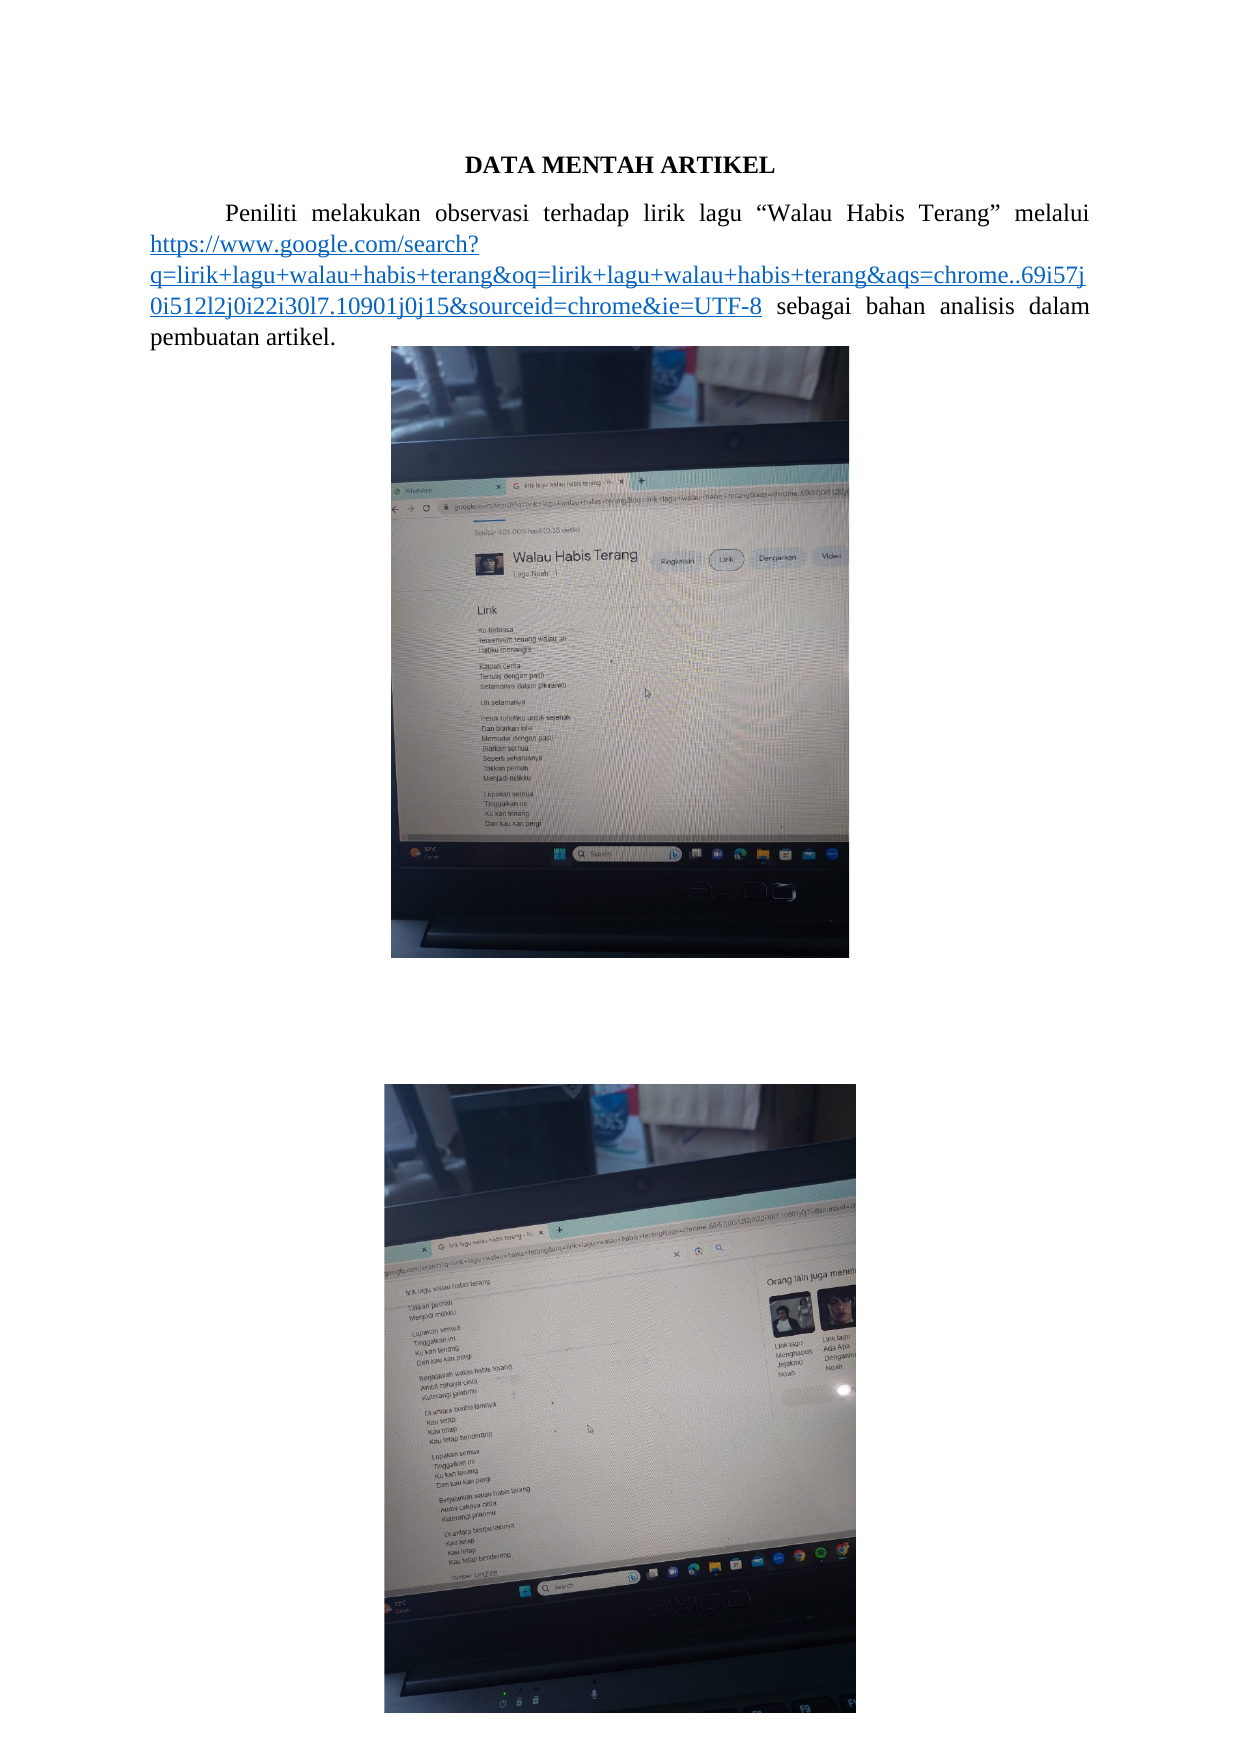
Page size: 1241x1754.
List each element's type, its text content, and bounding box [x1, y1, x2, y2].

picture [384, 1084, 856, 1713]
text DATA MENTAH ARTIKEL [150, 150, 1090, 179]
text Peniliti melakukan observasi terhadap lirik lagu “Walau Habis Terang” melalui https://www.google.com/search?q=lirik+lagu+walau+habis+terang&oq=lirik+lagu+walau+habis+terang&aqs=chrome..69i57j0i512l2j0i22i30l7.10901j0j15&sourceid=chrome&ie=UTF-8 sebagai bahan analisis dalam pembuatan artikel. [150, 198, 1090, 351]
picture [391, 346, 850, 958]
